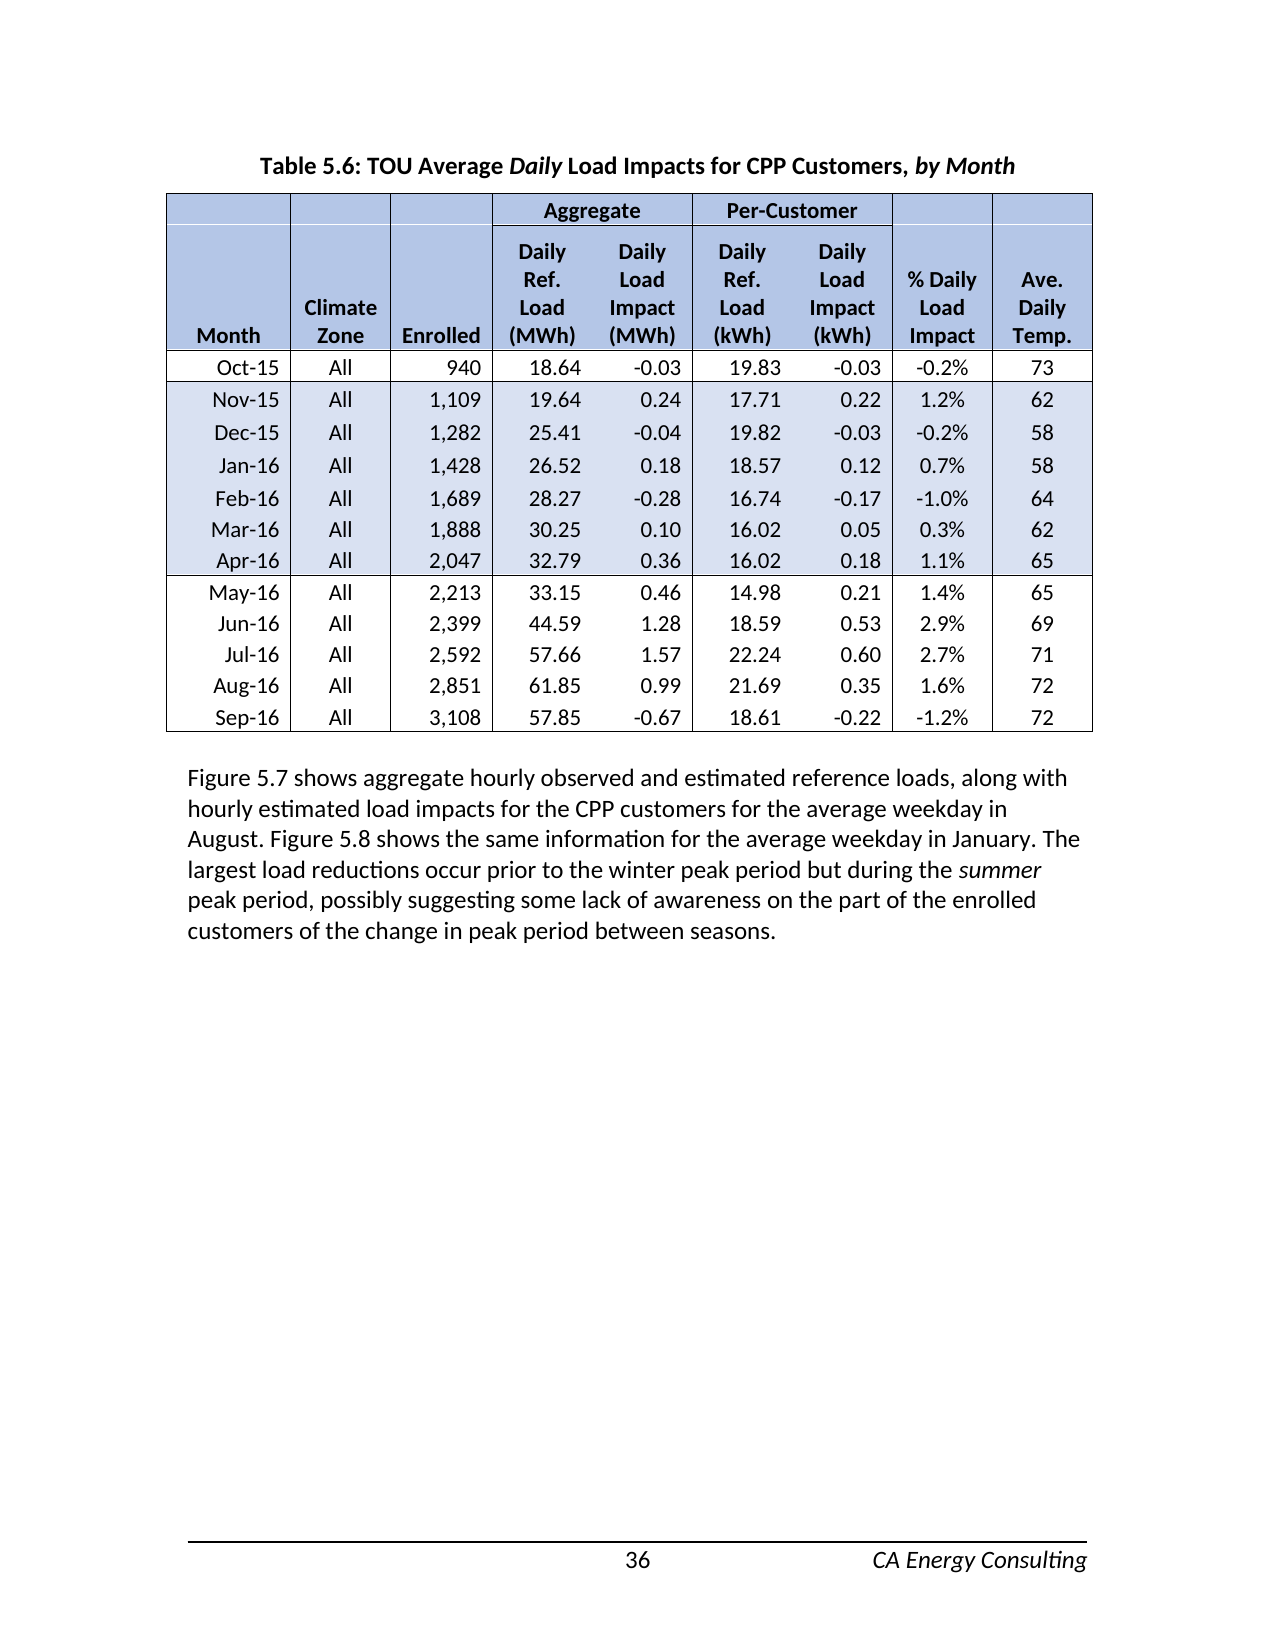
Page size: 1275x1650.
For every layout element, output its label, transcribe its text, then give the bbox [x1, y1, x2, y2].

table_cell 69 [993, 606, 1092, 637]
table_cell 1.6% [893, 668, 992, 699]
table_header Per-Customer [693, 194, 892, 224]
table_cell Feb-16 [167, 479, 290, 512]
table_cell -0.2% [893, 414, 992, 446]
table_cell 62 [993, 382, 1092, 414]
table_cell 0.22 [792, 382, 892, 414]
table_cell Dec-15 [167, 414, 290, 446]
table_cell Month [167, 225, 290, 349]
table_cell 73 [993, 351, 1092, 381]
table_cell 28.27 [493, 479, 592, 512]
table_cell Daily Ref. Load (kWh) [693, 226, 792, 349]
table_cell 0.24 [592, 382, 692, 414]
table_cell Ave. Daily Temp. [993, 225, 1092, 349]
table_cell 58 [993, 414, 1092, 446]
table_cell -0.03 [592, 351, 692, 381]
table_cell 2.9% [893, 606, 992, 637]
table_cell 2,047 [391, 543, 492, 574]
table_cell 19.64 [493, 382, 592, 414]
table_cell 1.28 [592, 606, 692, 637]
table_cell 0.10 [592, 512, 692, 543]
table_cell All [291, 700, 390, 731]
table_cell 16.74 [693, 479, 792, 512]
table_cell Aug-16 [167, 668, 290, 699]
table_cell 1.2% [893, 382, 992, 414]
table_cell 65 [993, 543, 1092, 574]
table_cell 18.61 [693, 700, 792, 731]
table_cell 71 [993, 637, 1092, 668]
table_cell 18.59 [693, 606, 792, 637]
table_header [993, 194, 1092, 224]
text Figure 5.7 shows aggregate hourly observed and estimated reference loads, along with hourly estimated load impacts for the CPP customers for the average weekday in August. Figure 5.8 shows the same information for the average weekday in January. The largest load reductions occur prior to the winter peak period but during the summer peak period, possibly suggesting some lack of awareness on the part of the enrolled customers of the change in peak period between seasons. [187, 762, 1087, 946]
table_cell All [291, 543, 390, 574]
table_header [893, 194, 992, 224]
table_cell 3,108 [391, 700, 492, 731]
table_cell Daily Load Impact (kWh) [792, 226, 892, 349]
table_cell Jun-16 [167, 606, 290, 637]
table_cell 2,399 [391, 606, 492, 637]
table_cell 0.53 [792, 606, 892, 637]
table_cell Daily Ref. Load (MWh) [493, 226, 592, 349]
table_cell All [291, 637, 390, 668]
table_cell 26.52 [493, 446, 592, 479]
table_cell 57.66 [493, 637, 592, 668]
table_cell 1,689 [391, 479, 492, 512]
table_cell 0.18 [792, 543, 892, 574]
table_cell 0.60 [792, 637, 892, 668]
table_cell -0.67 [592, 700, 692, 731]
table_cell -0.03 [792, 351, 892, 381]
table_cell All [291, 606, 390, 637]
table_cell 1.4% [893, 576, 992, 606]
table_cell 940 [391, 351, 492, 381]
table_cell 58 [993, 446, 1092, 479]
table_cell 19.82 [693, 414, 792, 446]
table_cell 18.57 [693, 446, 792, 479]
table_cell All [291, 479, 390, 512]
table_cell 30.25 [493, 512, 592, 543]
table_cell Enrolled [391, 225, 492, 349]
table_header Aggregate [493, 194, 692, 224]
table_cell 65 [993, 576, 1092, 606]
table_cell 0.99 [592, 668, 692, 699]
table_cell -0.28 [592, 479, 692, 512]
table_cell 2,213 [391, 576, 492, 606]
table_cell 0.18 [592, 446, 692, 479]
table_cell All [291, 382, 390, 414]
table_cell -0.03 [792, 414, 892, 446]
table_cell 72 [993, 668, 1092, 699]
table_cell May-16 [167, 576, 290, 606]
table_cell Jan-16 [167, 446, 290, 479]
table_cell 19.83 [693, 351, 792, 381]
table_cell 0.7% [893, 446, 992, 479]
table_cell 64 [993, 479, 1092, 512]
table_cell 16.02 [693, 512, 792, 543]
table_cell 62 [993, 512, 1092, 543]
table_cell 1.57 [592, 637, 692, 668]
table_cell 1,428 [391, 446, 492, 479]
table_cell 44.59 [493, 606, 592, 637]
table_cell -0.17 [792, 479, 892, 512]
table_cell -1.0% [893, 479, 992, 512]
table_cell 1.1% [893, 543, 992, 574]
table_cell 1,282 [391, 414, 492, 446]
text Table 5.6: TOU Average Daily Load Impacts for CPP Customers, by Month [187, 150, 1087, 181]
table_cell -0.04 [592, 414, 692, 446]
table_cell Climate Zone [291, 225, 390, 349]
table_header [291, 194, 390, 224]
table_header [167, 194, 290, 224]
table_cell 2,592 [391, 637, 492, 668]
table_cell 0.3% [893, 512, 992, 543]
table_cell 22.24 [693, 637, 792, 668]
table_cell 0.12 [792, 446, 892, 479]
table_cell % Daily Load Impact [893, 225, 992, 349]
table_cell Apr-16 [167, 543, 290, 574]
table_cell 32.79 [493, 543, 592, 574]
table_cell 61.85 [493, 668, 592, 699]
table_cell 17.71 [693, 382, 792, 414]
table_cell 0.21 [792, 576, 892, 606]
table_cell 33.15 [493, 576, 592, 606]
table_cell Mar-16 [167, 512, 290, 543]
table_cell 21.69 [693, 668, 792, 699]
table_cell 0.35 [792, 668, 892, 699]
table_cell 57.85 [493, 700, 592, 731]
table_cell -0.22 [792, 700, 892, 731]
table_cell 1,109 [391, 382, 492, 414]
table_cell 0.46 [592, 576, 692, 606]
table_cell Sep-16 [167, 700, 290, 731]
table_cell All [291, 414, 390, 446]
table_header [391, 194, 492, 224]
table_cell Nov-15 [167, 382, 290, 414]
table_cell 72 [993, 700, 1092, 731]
table_cell 25.41 [493, 414, 592, 446]
table_cell All [291, 446, 390, 479]
table_cell 2.7% [893, 637, 992, 668]
table_cell 0.36 [592, 543, 692, 574]
table_cell 18.64 [493, 351, 592, 381]
table_cell 16.02 [693, 543, 792, 574]
table_cell All [291, 512, 390, 543]
table_cell -0.2% [893, 351, 992, 381]
table_cell -1.2% [893, 700, 992, 731]
table_cell 2,851 [391, 668, 492, 699]
table_cell Oct-15 [167, 351, 290, 381]
table_cell 0.05 [792, 512, 892, 543]
table_cell All [291, 351, 390, 381]
table_cell Jul-16 [167, 637, 290, 668]
table_cell All [291, 668, 390, 699]
table_cell All [291, 576, 390, 606]
table_cell 1,888 [391, 512, 492, 543]
table_cell Daily Load Impact (MWh) [592, 226, 692, 349]
table_cell 14.98 [693, 576, 792, 606]
